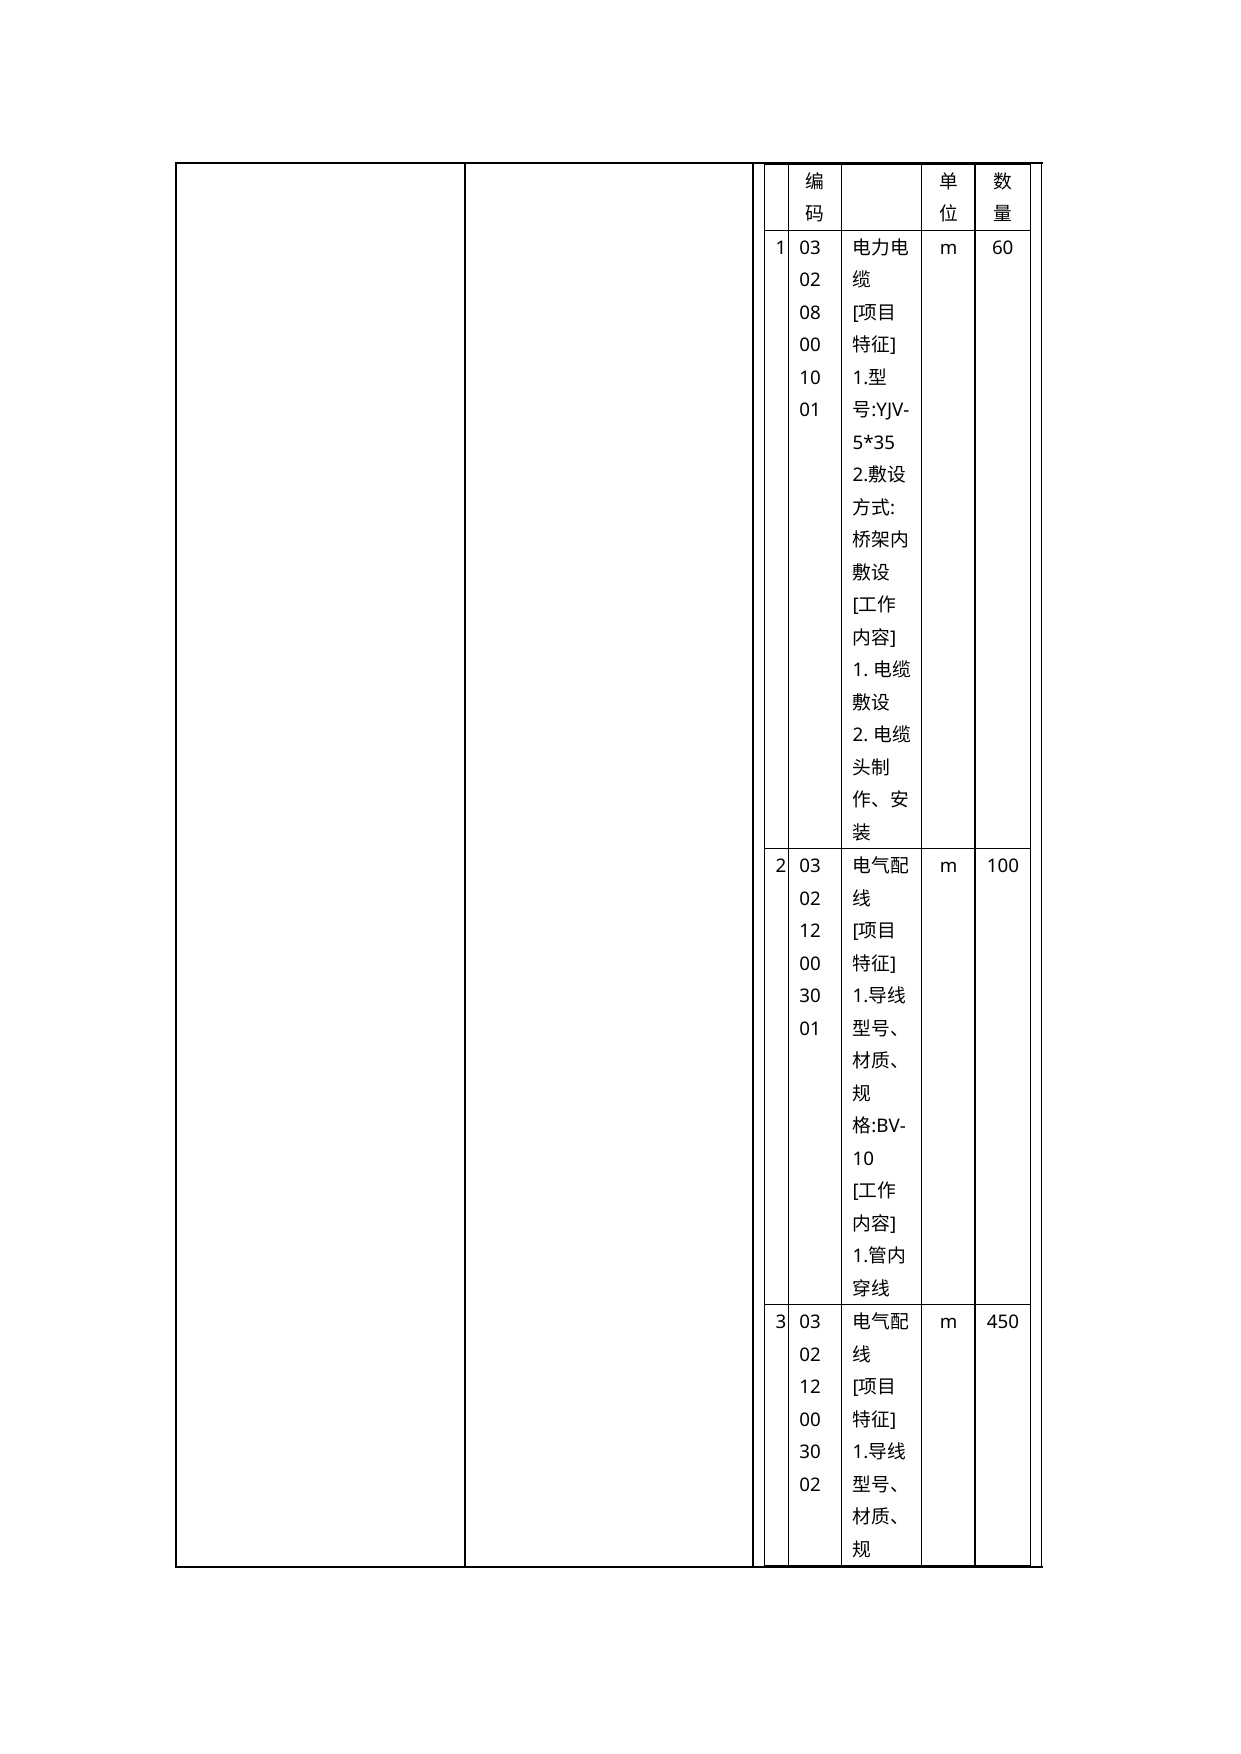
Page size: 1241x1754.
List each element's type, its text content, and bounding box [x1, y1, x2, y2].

table_cell [976, 849, 1030, 1304]
table_cell [765, 165, 788, 230]
table_cell 1 [177, 164, 464, 1566]
table_cell [842, 231, 921, 848]
table_cell [976, 165, 1030, 230]
table_cell [789, 1305, 841, 1565]
table_cell [765, 849, 788, 1304]
table_cell [922, 165, 974, 230]
table_cell [789, 231, 841, 848]
table_cell [842, 849, 921, 1304]
table_cell [754, 164, 764, 1566]
table_cell [842, 165, 921, 230]
table_cell [922, 231, 974, 848]
table_cell [466, 164, 752, 1566]
table_cell [922, 849, 974, 1304]
table_cell [922, 1305, 974, 1565]
table_cell [976, 1305, 1030, 1565]
table_cell [789, 165, 841, 230]
table_cell [789, 849, 841, 1304]
table_cell [1031, 164, 1041, 1566]
table_cell [842, 1305, 921, 1565]
table_cell [765, 1305, 788, 1565]
table_cell [976, 231, 1030, 848]
table_cell [765, 231, 788, 848]
